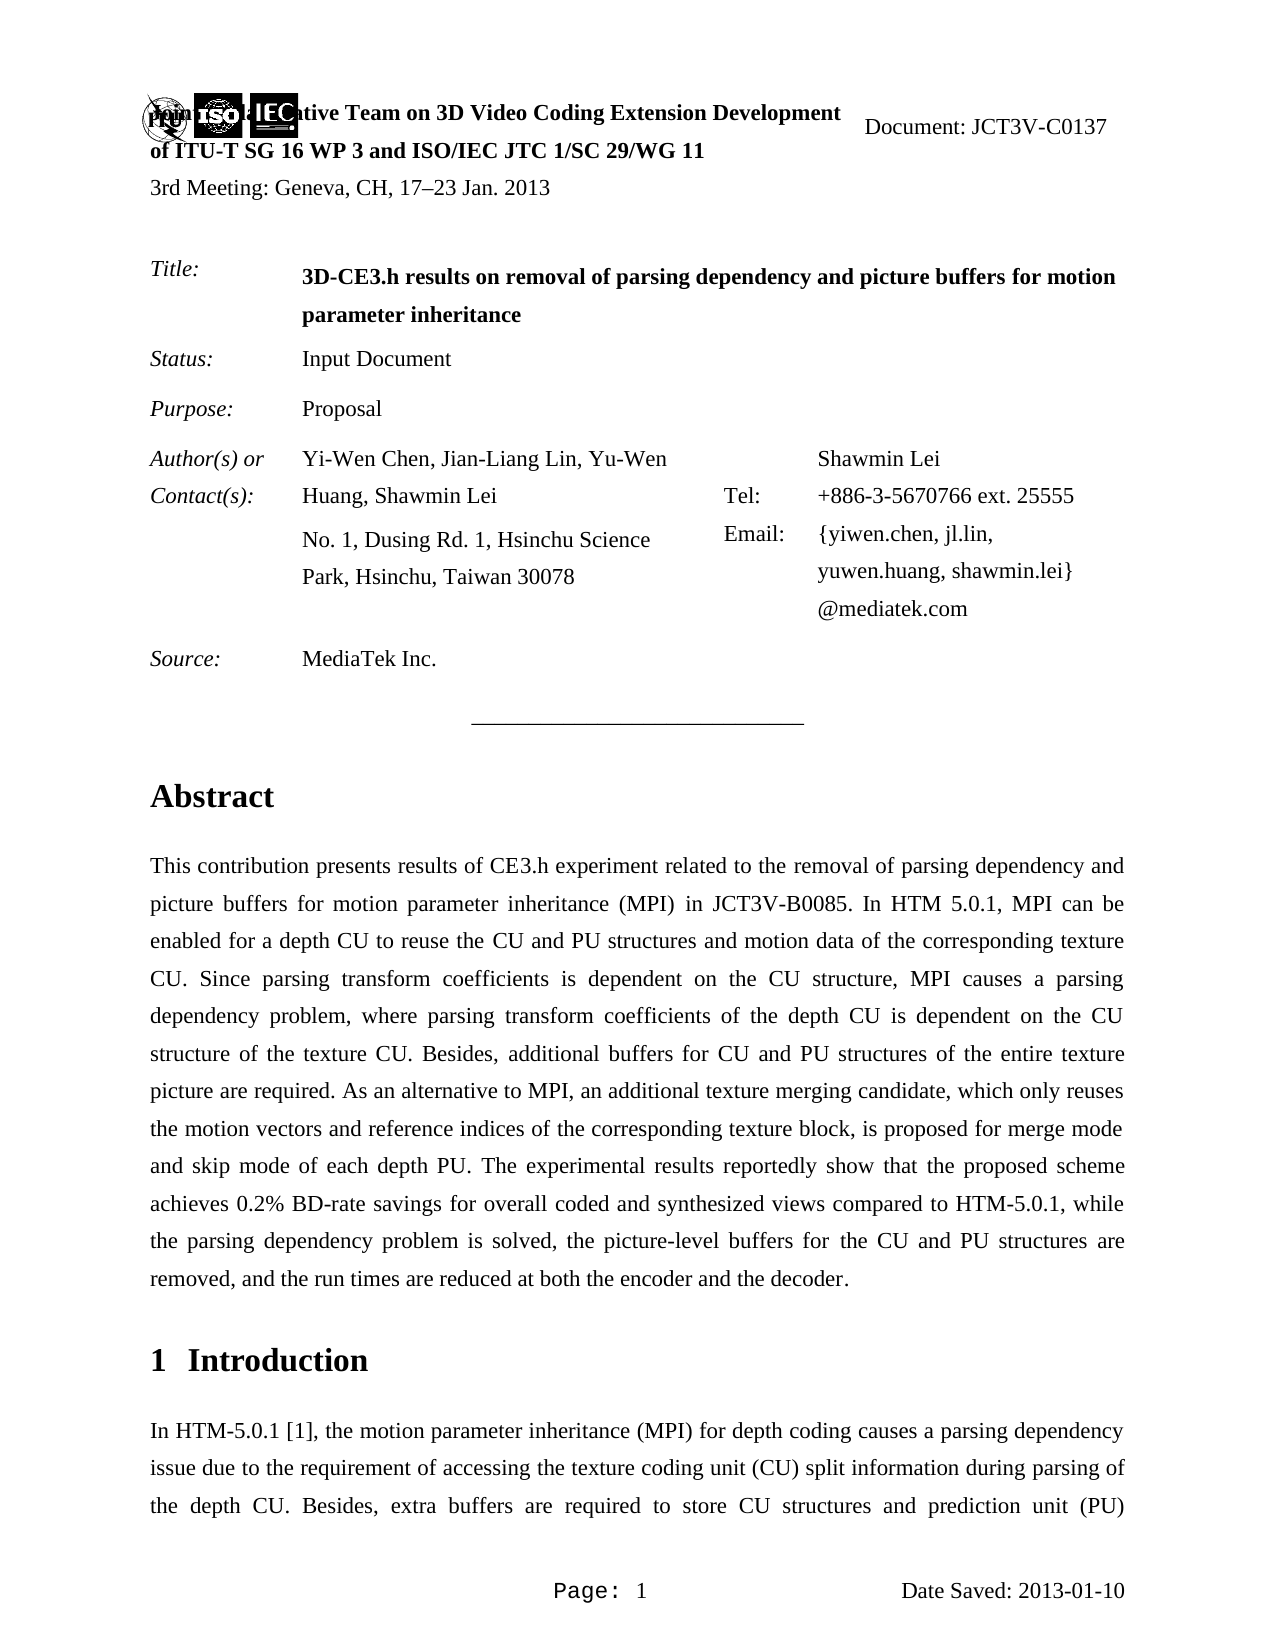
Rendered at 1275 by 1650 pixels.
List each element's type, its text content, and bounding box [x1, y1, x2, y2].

text _____________________________ [150, 695, 1125, 733]
table_cell Shawmin Lei +886-3-5670766 ext. 25555 {yiwen.chen, jl.lin, yuwen.huang, shawmin.lei} @mediatek.com [806, 433, 1136, 633]
table_header Joint Collaborative Team on 3D Video Coding Extension Development of ITU-T SG 16 WP 3 and ISO/IEC JTC 1/SC 29/WG 11 3rd Meeting: Geneva, CH, 17–23 Jan. 2013 [139, 94, 853, 206]
text This contribution presents results of CE3.h experiment related to the removal of parsing dependency and picture buffers for motion parameter inheritance (MPI) in JCT3V-B0085. In HTM 5.0.1, MPI can be enabled for a depth CU to reuse the CU and PU structures and motion data of the corresponding texture CU. Since parsing transform coefficients is dependent on the CU structure, MPI causes a parsing dependency problem, where parsing transform coefficients of the depth CU is dependent on the CU structure of the texture CU. Besides, additional buffers for CU and PU structures of the entire texture picture are required. As an alternative to MPI, an additional texture merging candidate, which only reuses the motion vectors and reference indices of the corresponding texture block, is proposed for merge mode and skip mode of each depth PU. The experimental results reportedly show that the proposed scheme achieves 0.2% BD-rate savings for overall coded and synthesized views compared to HTM-5.0.1, while the parsing dependency problem is solved, the picture-level buffers for the CU and PU structures are removed, and the run times are reduced at both the encoder and the decoder. [150, 847, 1125, 1297]
table_cell Input Document [291, 333, 1136, 383]
picture [250, 93, 299, 138]
table_header Document: JCT3V-C0137 [853, 94, 1136, 206]
table_cell MediaTek Inc. [291, 633, 1136, 683]
picture [194, 93, 243, 138]
table_cell Author(s) or Contact(s): [139, 433, 291, 633]
table_header 3D-CE3.h results on removal of parsing dependency and picture buffers for motion parameter inheritance [291, 244, 1136, 333]
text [150, 1411, 1125, 1524]
table_cell Purpose: [139, 383, 291, 433]
table_header Title: [139, 244, 291, 333]
table_cell Source: [139, 633, 291, 683]
table_cell Status: [139, 333, 291, 383]
table_cell Yi-Wen Chen, Jian-Liang Lin, Yu-Wen Huang, Shawmin Lei No. 1, Dusing Rd. 1, Hsinchu Science Park, Hsinchu, Taiwan 30078 [291, 433, 712, 633]
table_cell Proposal [291, 383, 1136, 433]
subtitle Introduction [150, 1322, 1125, 1397]
table_cell Tel: Email: [713, 433, 806, 633]
subtitle Abstract [150, 758, 1125, 833]
